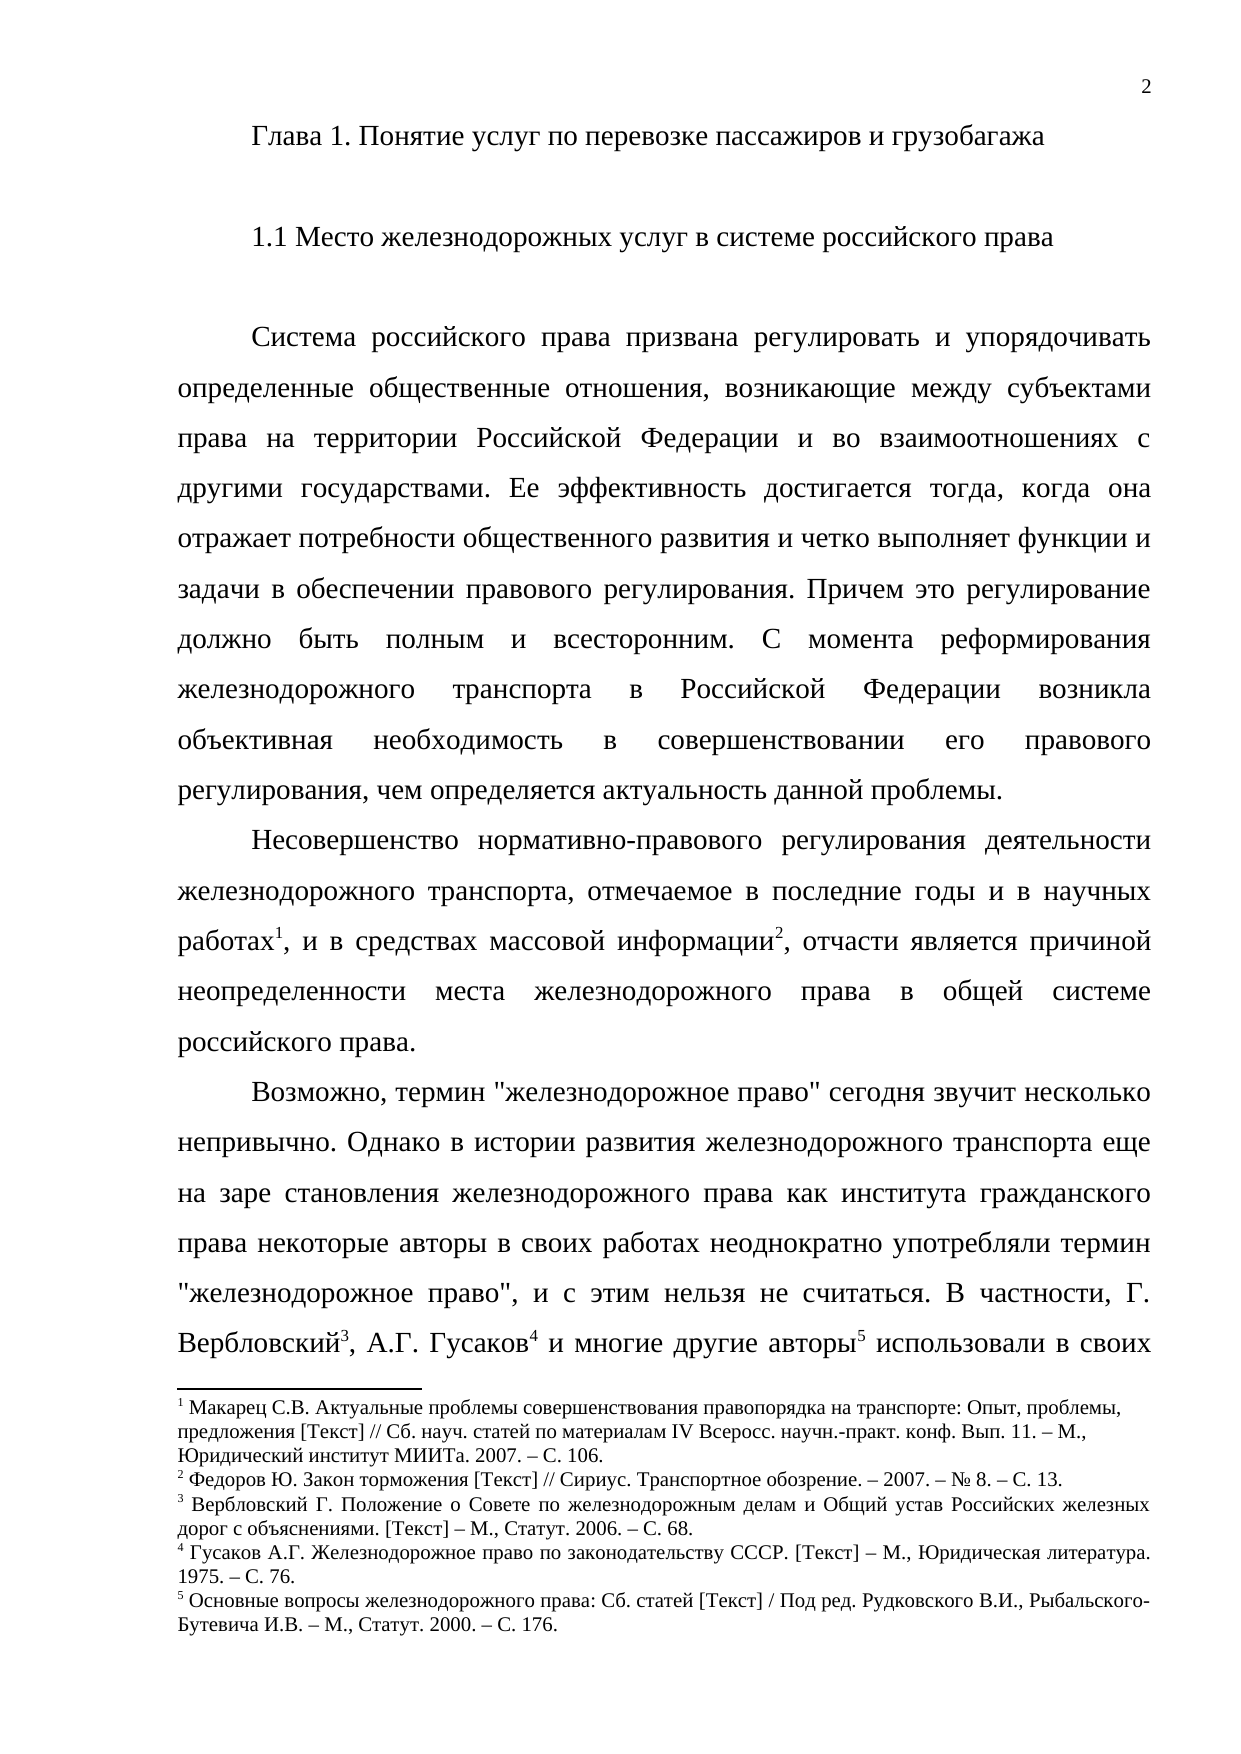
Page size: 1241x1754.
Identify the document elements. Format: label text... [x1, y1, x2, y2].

text 1.1 Место железнодорожных услуг в системе российского права [177, 219, 1152, 252]
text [177, 1074, 1152, 1359]
text Система российского права призвана регулировать и упорядочивать определенные общественные отношения, возникающие между субъектами права на территории Российской Федерации и во взаимоотношениях с другими государствами. Ее эффективность достигается тогда, когда она отражает потребности общественного развития и четко выполняет функции и задачи в обеспечении правового регулирования. Причем это регулирование должно быть полным и всесторонним. С момента реформирования железнодорожного транспорта в Российской Федерации возникла объективная необходимость в совершенствовании его правового регулирования, чем определяется актуальность данной проблемы. [177, 319, 1152, 806]
text Несовершенство нормативно-правового регулирования деятельности железнодорожного транспорта, отмечаемое в последние годы и в научных работах, и в средствах массовой информации, отчасти является причиной неопределенности места железнодорожного права в общей системе российского права. [177, 822, 1152, 1057]
text Глава 1. Понятие услуг по перевозке пассажиров и грузобагажа [177, 118, 1152, 152]
